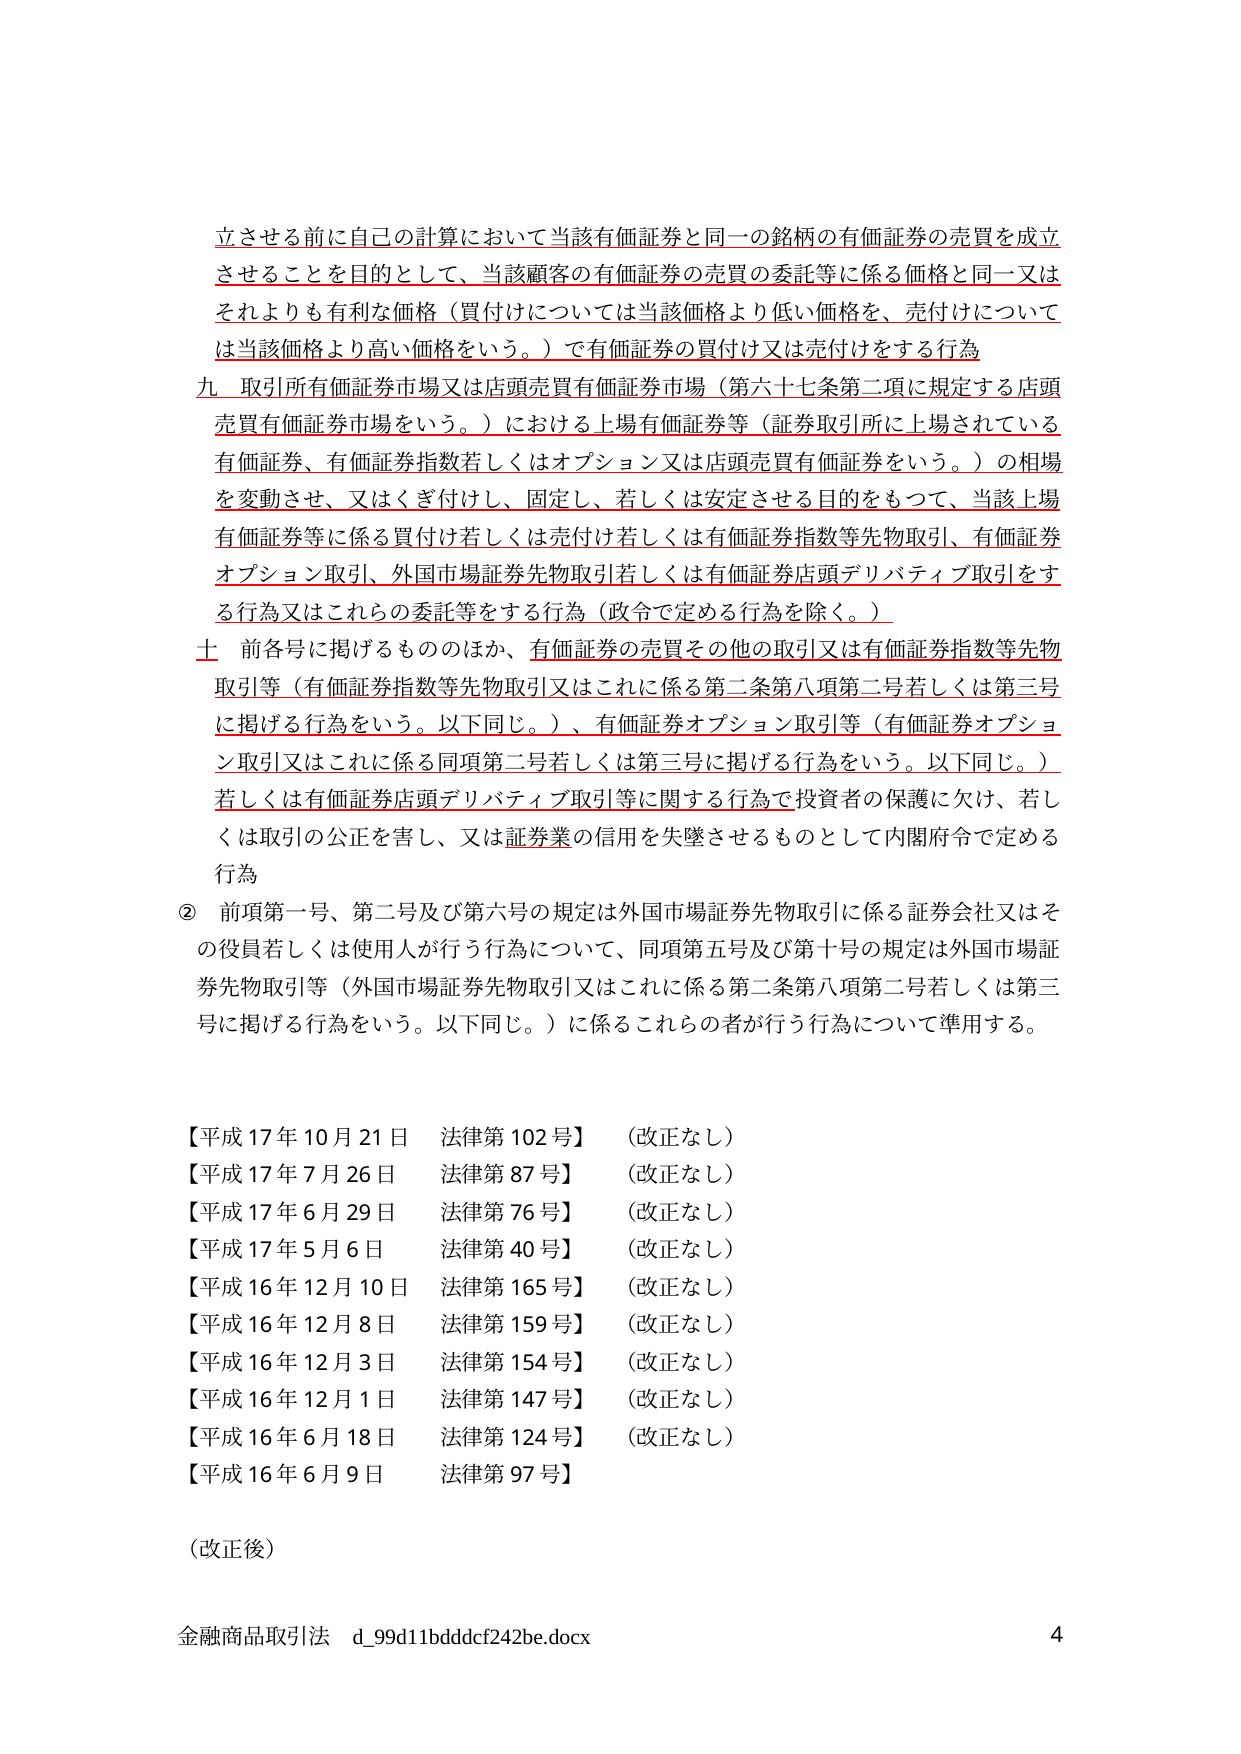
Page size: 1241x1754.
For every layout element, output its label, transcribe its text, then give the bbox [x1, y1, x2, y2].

text 【平成17年7月26日 法律第87号】 （改正なし） [177, 1154, 1063, 1192]
text 【平成16年12月1日 法律第147号】 （改正なし） [177, 1379, 1063, 1417]
text 十 前各号に掲げるもののほか、有価証券の売買その他の取引又は有価証券指数等先物取引等（有価証券指数等先物取引又はこれに係る第二条第八項第二号若しくは第三号に掲げる行為をいう。以下同じ。）、有価証券オプション取引等（有価証券オプション取引又はこれに係る同項第二号若しくは第三号に掲げる行為をいう。以下同じ。）若しくは有価証券店頭デリバティブ取引等に関する行為で投資者の保護に欠け、若しくは取引の公正を害し、又は証券業の信用を失墜させるものとして内閣府令で定める行為 [196, 629, 1063, 892]
text 【平成16年6月9日 法律第97号】 [177, 1454, 1063, 1492]
text 【平成17年5月6日 法律第40号】 （改正なし） [177, 1229, 1063, 1267]
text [196, 217, 1063, 367]
text 【平成16年12月3日 法律第154号】 （改正なし） [177, 1342, 1063, 1379]
text 九 取引所有価証券市場又は店頭売買有価証券市場（第六十七条第二項に規定する店頭売買有価証券市場をいう。）における上場有価証券等（証券取引所に上場されている有価証券、有価証券指数若しくはオプション又は店頭売買有価証券をいう。）の相場を変動させ、又はくぎ付けし、固定し、若しくは安定させる目的をもつて、当該上場有価証券等に係る買付け若しくは売付け若しくは有価証券指数等先物取引、有価証券オプション取引、外国市場証券先物取引若しくは有価証券店頭デリバティブ取引をする行為又はこれらの委託等をする行為（政令で定める行為を除く。） [196, 367, 1063, 629]
text 【平成17年10月21日 法律第102号】 （改正なし） [177, 1117, 1063, 1154]
text （改正後） [177, 1529, 1063, 1567]
text 【平成16年6月18日 法律第124号】 （改正なし） [177, 1417, 1063, 1454]
text 【平成16年12月8日 法律第159号】 （改正なし） [177, 1304, 1063, 1342]
text 【平成16年12月10日 法律第165号】 （改正なし） [177, 1267, 1063, 1304]
text ② 前項第一号、第二号及び第六号の規定は外国市場証券先物取引に係る証券会社又はその役員若しくは使用人が行う行為について、同項第五号及び第十号の規定は外国市場証券先物取引等（外国市場証券先物取引又はこれに係る第二条第八項第二号若しくは第三号に掲げる行為をいう。以下同じ。）に係るこれらの者が行う行為について準用する。 [177, 892, 1063, 1042]
text 【平成17年6月29日 法律第76号】 （改正なし） [177, 1192, 1063, 1229]
